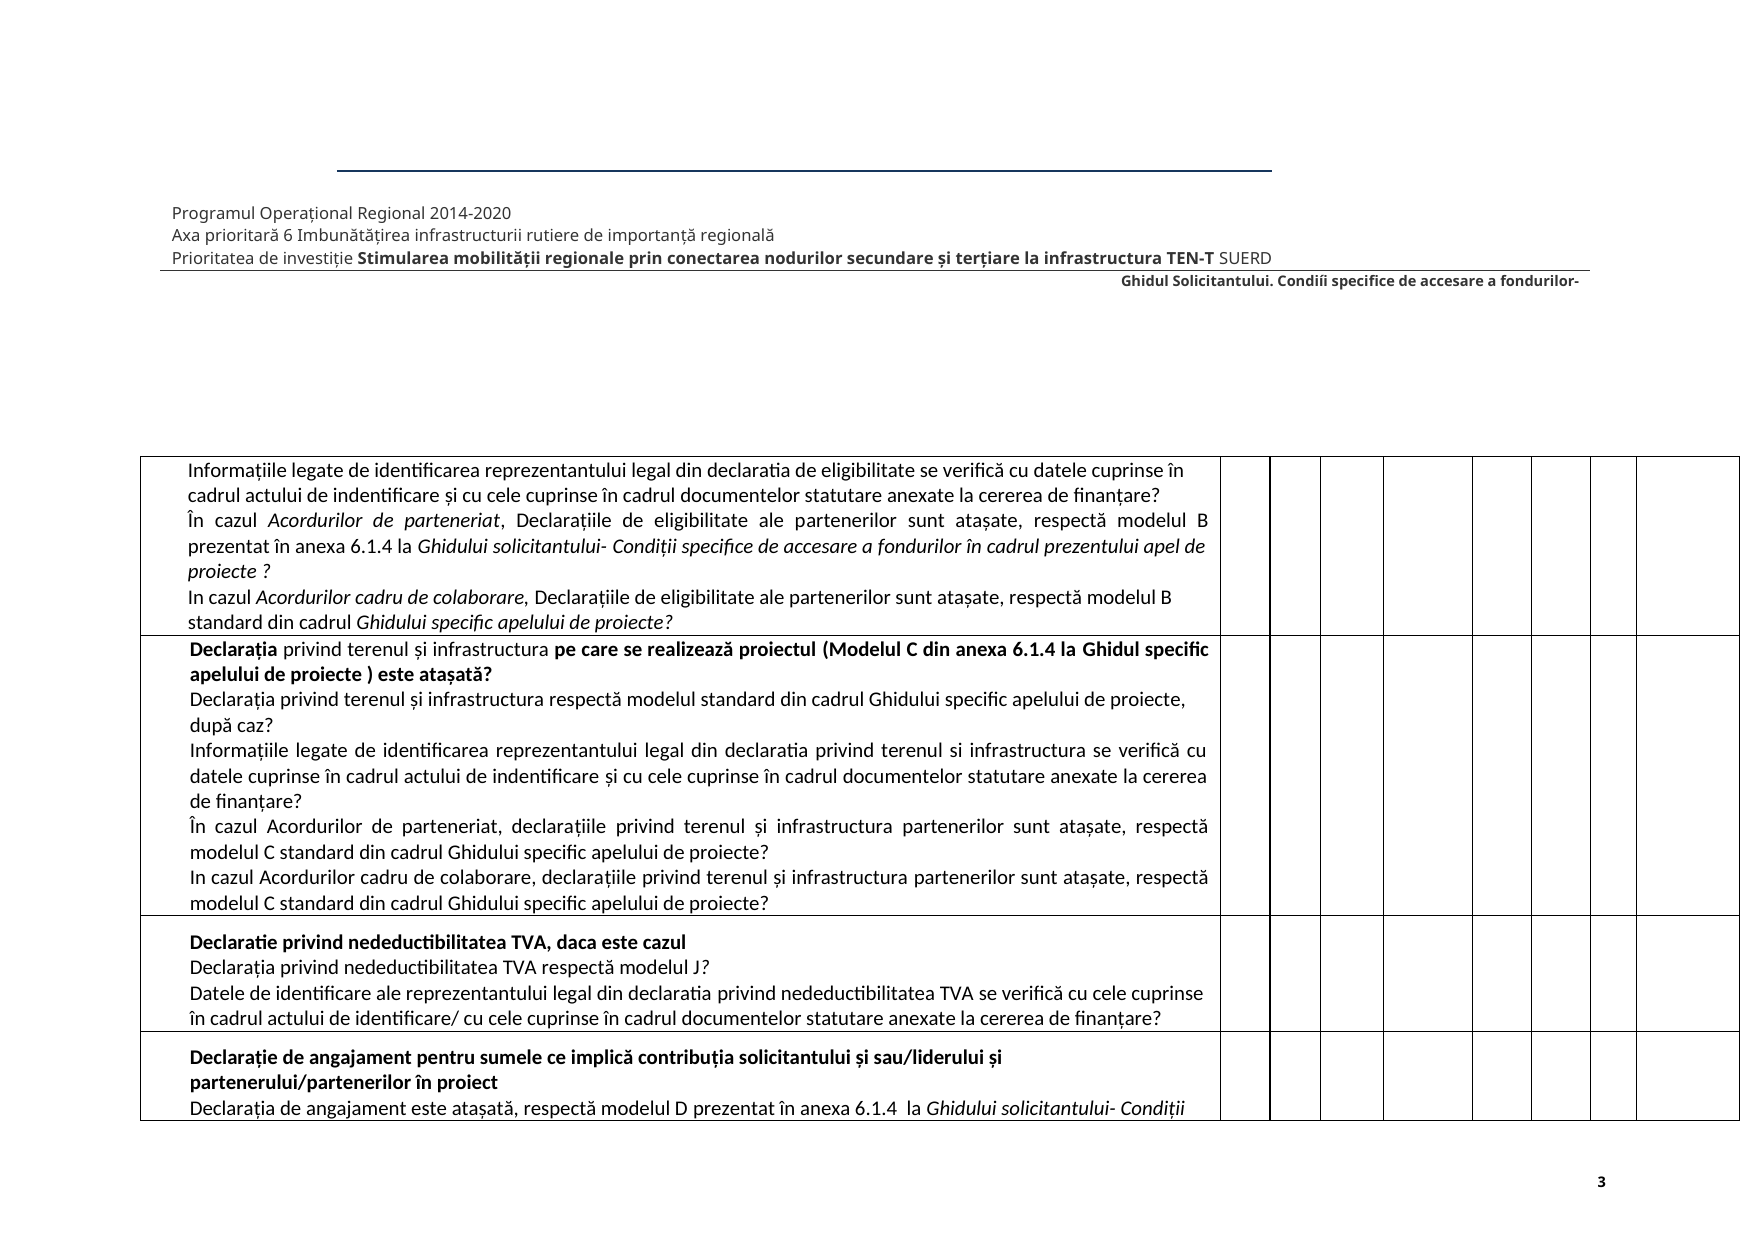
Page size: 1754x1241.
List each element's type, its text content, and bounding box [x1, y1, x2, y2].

table_cell [1637, 916, 1739, 1031]
table_cell [1221, 1032, 1269, 1120]
table_cell [1321, 1032, 1383, 1120]
table_cell [1532, 916, 1590, 1031]
table_cell [1473, 636, 1531, 915]
table_cell [1384, 636, 1472, 915]
table_cell [1271, 457, 1320, 635]
table_cell [1591, 1032, 1636, 1120]
table_cell [1321, 457, 1383, 635]
table_cell [1637, 636, 1739, 915]
table_cell [1384, 1032, 1472, 1120]
table_cell Declaraţia privind terenul și infrastructura pe care se realizează proiectul (Modelul C din anexa 6.1.4 la Ghidul specific apelului de proiecte ) este atașată? Declaraţia privind terenul și infrastructura respectă modelul standard din cadrul Ghidului specific apelului de proiecte, după caz? Informațiile legate de identificarea reprezentantului legal din declaratia privind terenul si infrastructura se verifică cu datele cuprinse în cadrul actului de indentificare și cu cele cuprinse în cadrul documentelor statutare anexate la cererea de finanțare? În cazul Acordurilor de parteneriat, declaraţiile privind terenul și infrastructura partenerilor sunt ataşate, respectă modelul C standard din cadrul Ghidului specific apelului de proiecte? In cazul Acordurilor cadru de colaborare, declaraţiile privind terenul și infrastructura partenerilor sunt ataşate, respectă modelul C standard din cadrul Ghidului specific apelului de proiecte? [141, 636, 1220, 915]
table_cell [1321, 916, 1383, 1031]
table_cell [1221, 457, 1269, 635]
table_cell [1473, 1032, 1531, 1120]
table_cell [1221, 636, 1269, 915]
table_cell [1473, 916, 1531, 1031]
table_cell [1637, 457, 1739, 635]
table_cell [1384, 916, 1472, 1031]
table_cell Declarația de eligibilitate Declaraţia de eligibilitate este ataşată, respectă modelul B prezentat în anexa 6.1.4 la Ghidului solicitantului- Condiții specifice de accesare a fondurilor în cadrul apelului de proiecte? Informațiile legate de identificarea reprezentantului legal din declaratia de eligibilitate se verifică cu datele cuprinse în cadrul actului de indentificare și cu cele cuprinse în cadrul documentelor statutare anexate la cererea de finanțare? În cazul Acordurilor de parteneriat, Declaraţiile de eligibilitate ale partenerilor sunt ataşate, respectă modelul B prezentat în anexa 6.1.4 la Ghidului solicitantului- Condiții specifice de accesare a fondurilor în cadrul prezentului apel de proiecte ? In cazul Acordurilor cadru de colaborare, Declaraţiile de eligibilitate ale partenerilor sunt ataşate, respectă modelul B standard din cadrul Ghidului specific apelului de proiecte? [141, 457, 1220, 635]
table_cell [1532, 457, 1590, 635]
table_cell Declaraţie de angajament pentru sumele ce implică contribuția solicitantului și sau/liderului și partenerului/partenerilor în proiect Declaraţia de angajament este ataşată, respectă modelul D prezentat în anexa 6.1.4 la Ghidului solicitantului- Condiții specifice de accesare a fondurilor în cadrul apelului de proiecte? În cazul parteneriatelor, declarația de angajament este atașată pentru toţi partenerii , prin reprezentanţii legali? Contribuția financiară asumată prin declarația de angajament corespunde valorii din cadrul cererii de finanțare- secțiunea privind sursele de finanțare a proiectului? Datele de identificare ale solicitantului/membrilor acordului de parteneriat sdin declaratia de angajament se verifică cu cele cuprinse în cadrul actului de indentificare și cu cele cuprinse în cadrul documentelor statutare anexate la cererea de finanțare? [141, 1032, 1220, 1120]
table_cell [1271, 1032, 1320, 1120]
table_cell Declaratie privind nedeductibilitatea TVA, daca este cazul Declarația privind nedeductibilitatea TVA respectă modelul J? Datele de identificare ale reprezentantului legal din declaratia privind nedeductibilitatea TVA se verifică cu cele cuprinse în cadrul actului de identificare/ cu cele cuprinse în cadrul documentelor statutare anexate la cererea de finanțare? [141, 916, 1220, 1031]
table_cell [1591, 916, 1636, 1031]
table_cell [1221, 916, 1269, 1031]
table_cell [1591, 457, 1636, 635]
table_cell [1384, 457, 1472, 635]
table_cell [1473, 457, 1531, 635]
table_cell [1591, 636, 1636, 915]
table_cell [1321, 636, 1383, 915]
table_cell [1271, 636, 1320, 915]
table_cell [1271, 916, 1320, 1031]
table_cell [1637, 1032, 1739, 1120]
table_cell [1532, 636, 1590, 915]
table_cell [1532, 1032, 1590, 1120]
